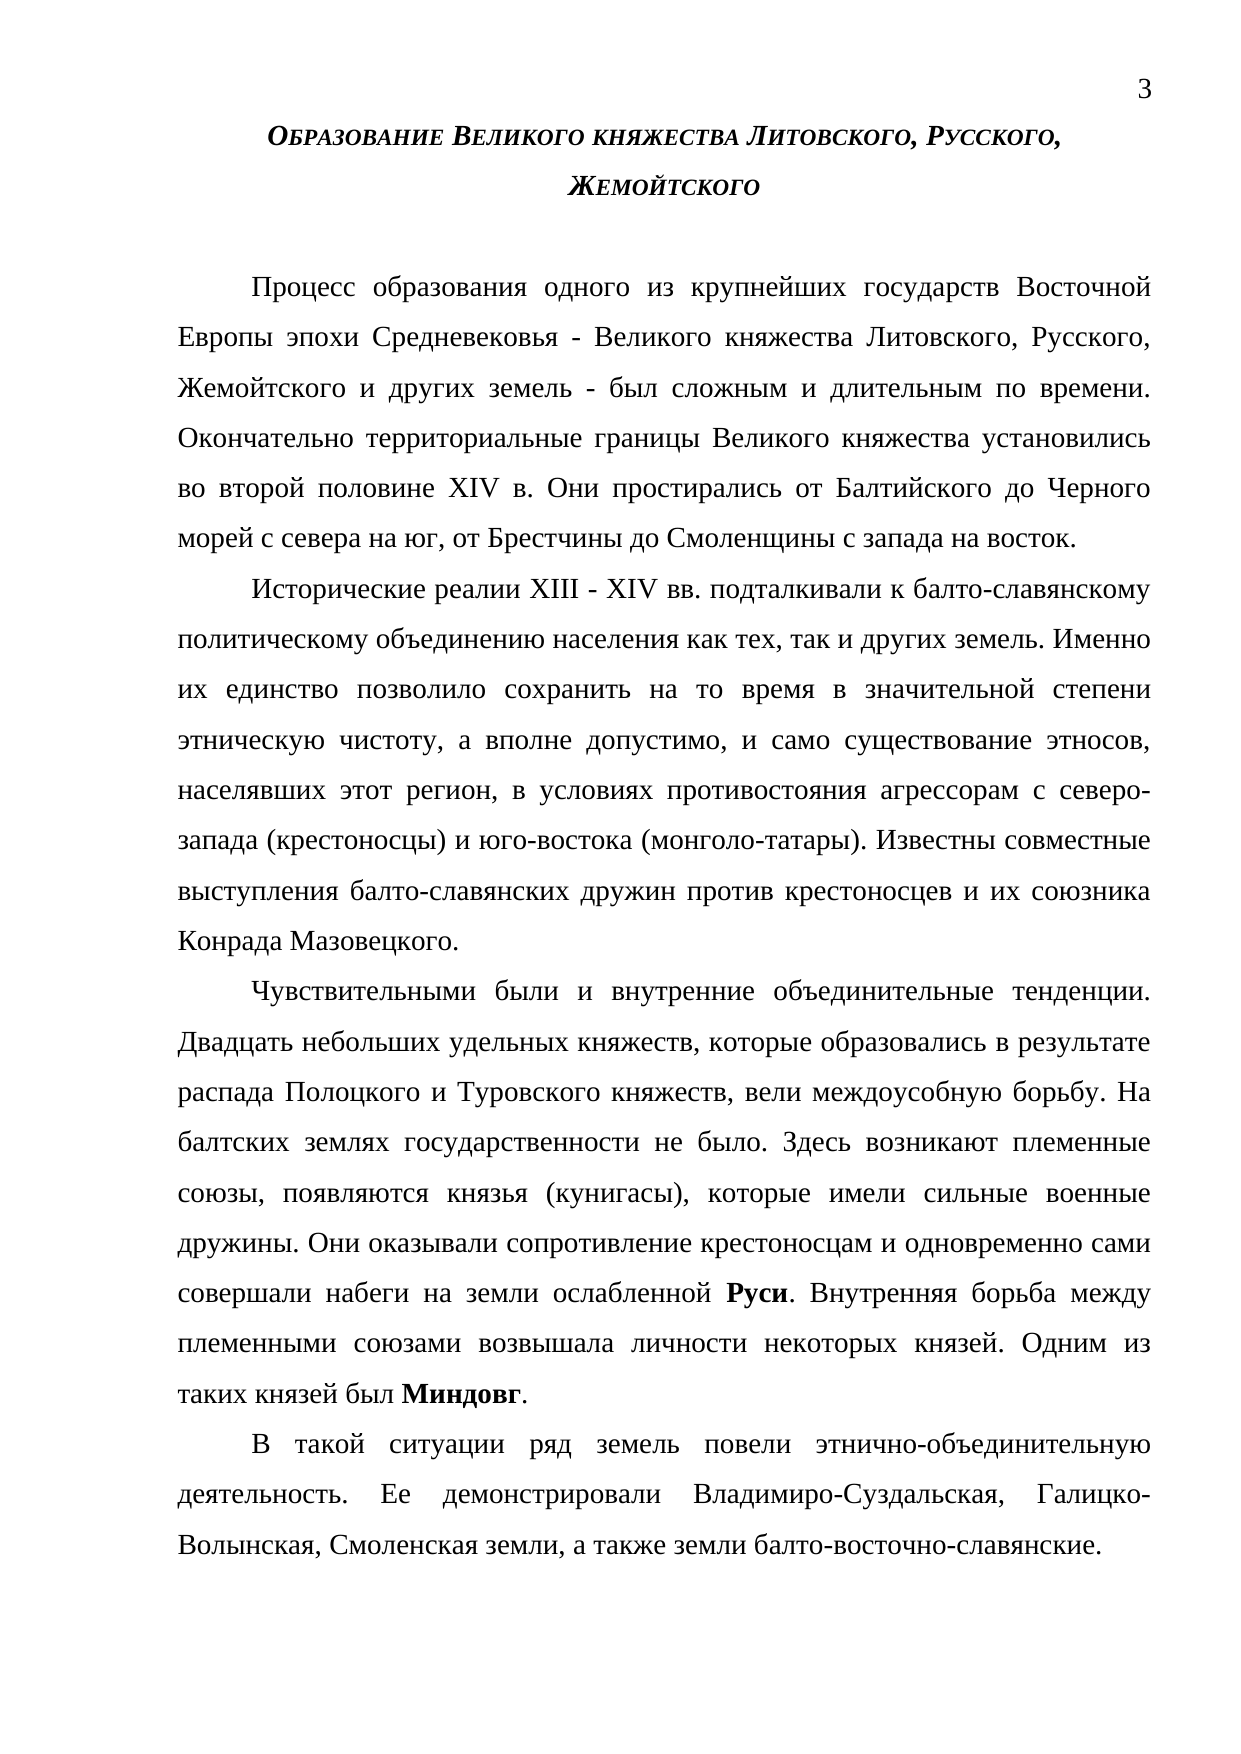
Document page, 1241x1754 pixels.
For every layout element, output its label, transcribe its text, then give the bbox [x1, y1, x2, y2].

text Чувствительными были и внутренние объединительные тенденции. Двадцать небольших удельных княжеств, которые образовались в результате распада Полоцкого и Туровского княжеств, вели междоусобную борьбу. На балтских землях государственности не было. Здесь возникают племенные союзы, появляются князья (кунигасы), которые имели сильные военные дружины. Они оказывали сопротивление крестоносцам и одновременно сами совершали набеги на земли ослабленной Руси. Внутренняя борьба между племенными союзами возвышала личности некоторых князей. Одним из таких князей был Миндовг. [177, 973, 1152, 1409]
text Исторические реалии XIII - XIV вв. подталкивали к балто-славянскому политическому объединению населения как тех, так и других земель. Именно их единство позволило сохранить на то время в значительной степени этническую чистоту, а вполне допустимо, и само существование этносов, населявших этот регион, в условиях противостояния агрессорам с северо-запада (крестоносцы) и юго-востока (монголо-татары). Известны совместные выступления балто-славянских дружин против крестоносцев и их союзника Конрада Мазовецкого. [177, 571, 1152, 957]
text Процесс образования одного из крупнейших государств Восточной Европы эпохи Средневековья - Великого княжества Литовского, Русского, Жемойтского и других земель - был сложным и длительным по времени. Окончательно территориальные границы Великого княжества установились во второй половине XIV в. Они простирались от Балтийского до Черного морей с севера на юг, от Брестчины до Смоленщины с запада на восток. [177, 269, 1152, 554]
subtitle Образование Великого княжества Литовского, Русского, Жемойтского [177, 118, 1152, 202]
text В такой ситуации ряд земель повели этнично-объединительную деятельность. Ее демонстрировали Владимиро-Суздальская, Галицко-Волынская, Смоленская земли, а также земли балто-восточно-славянские. [177, 1426, 1152, 1560]
